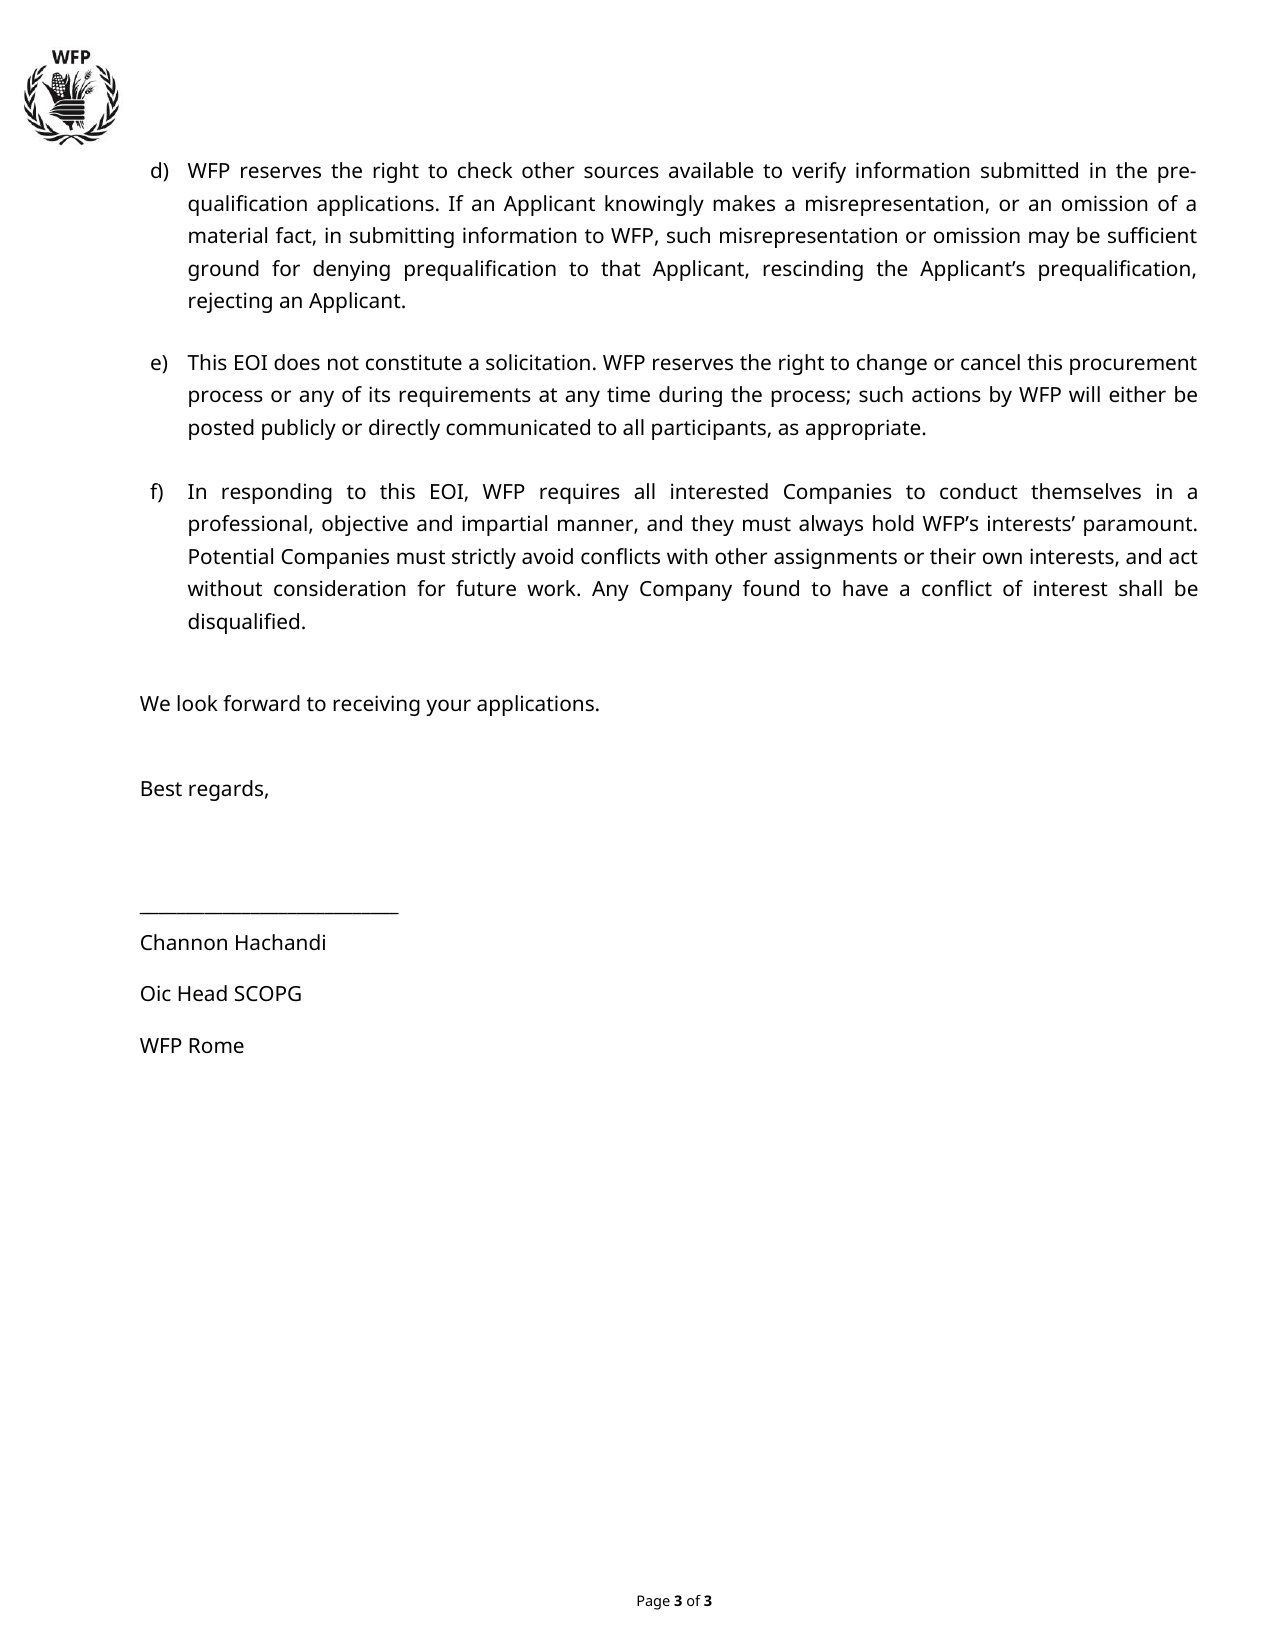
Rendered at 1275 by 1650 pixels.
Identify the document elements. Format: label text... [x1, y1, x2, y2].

text Best regards, [139, 774, 1210, 803]
list This EOI does not constitute a solicitation. WFP reserves the right to change or cancel this procurement process or any of its requirements at any time during the process; such actions by WFP will either be posted publicly or directly communicated to all participants, as appropriate. [150, 348, 1198, 441]
text ____________________________ [139, 889, 1210, 917]
text Channon Hachandi [139, 928, 336, 956]
list In responding to this EOI, WFP requires all interested Companies to conduct themselves in a professional, objective and impartial manner, and they must always hold WFP’s interests’ paramount. Potential Companies must strictly avoid conflicts with other assignments or their own interests, and act without consideration for future work. Any Company found to have a conflict of interest shall be disqualified. [150, 477, 1200, 636]
text We look forward to receiving your applications. [139, 689, 1210, 717]
text Page 3 of 3 [139, 1591, 1208, 1611]
text WFP Rome [139, 1031, 336, 1059]
text Oic Head SCOPG [139, 979, 486, 1008]
list WFP reserves the right to check other sources available to verify information submitted in the pre-qualification applications. If an Applicant knowingly makes a misrepresentation, or an omission of a material fact, in submitting information to WFP, such misrepresentation or omission may be sufficient ground for denying prequalification to that Applicant, rescinding the Applicant’s prequalification, rejecting an Applicant. [150, 156, 1198, 315]
picture [0, 40, 128, 151]
